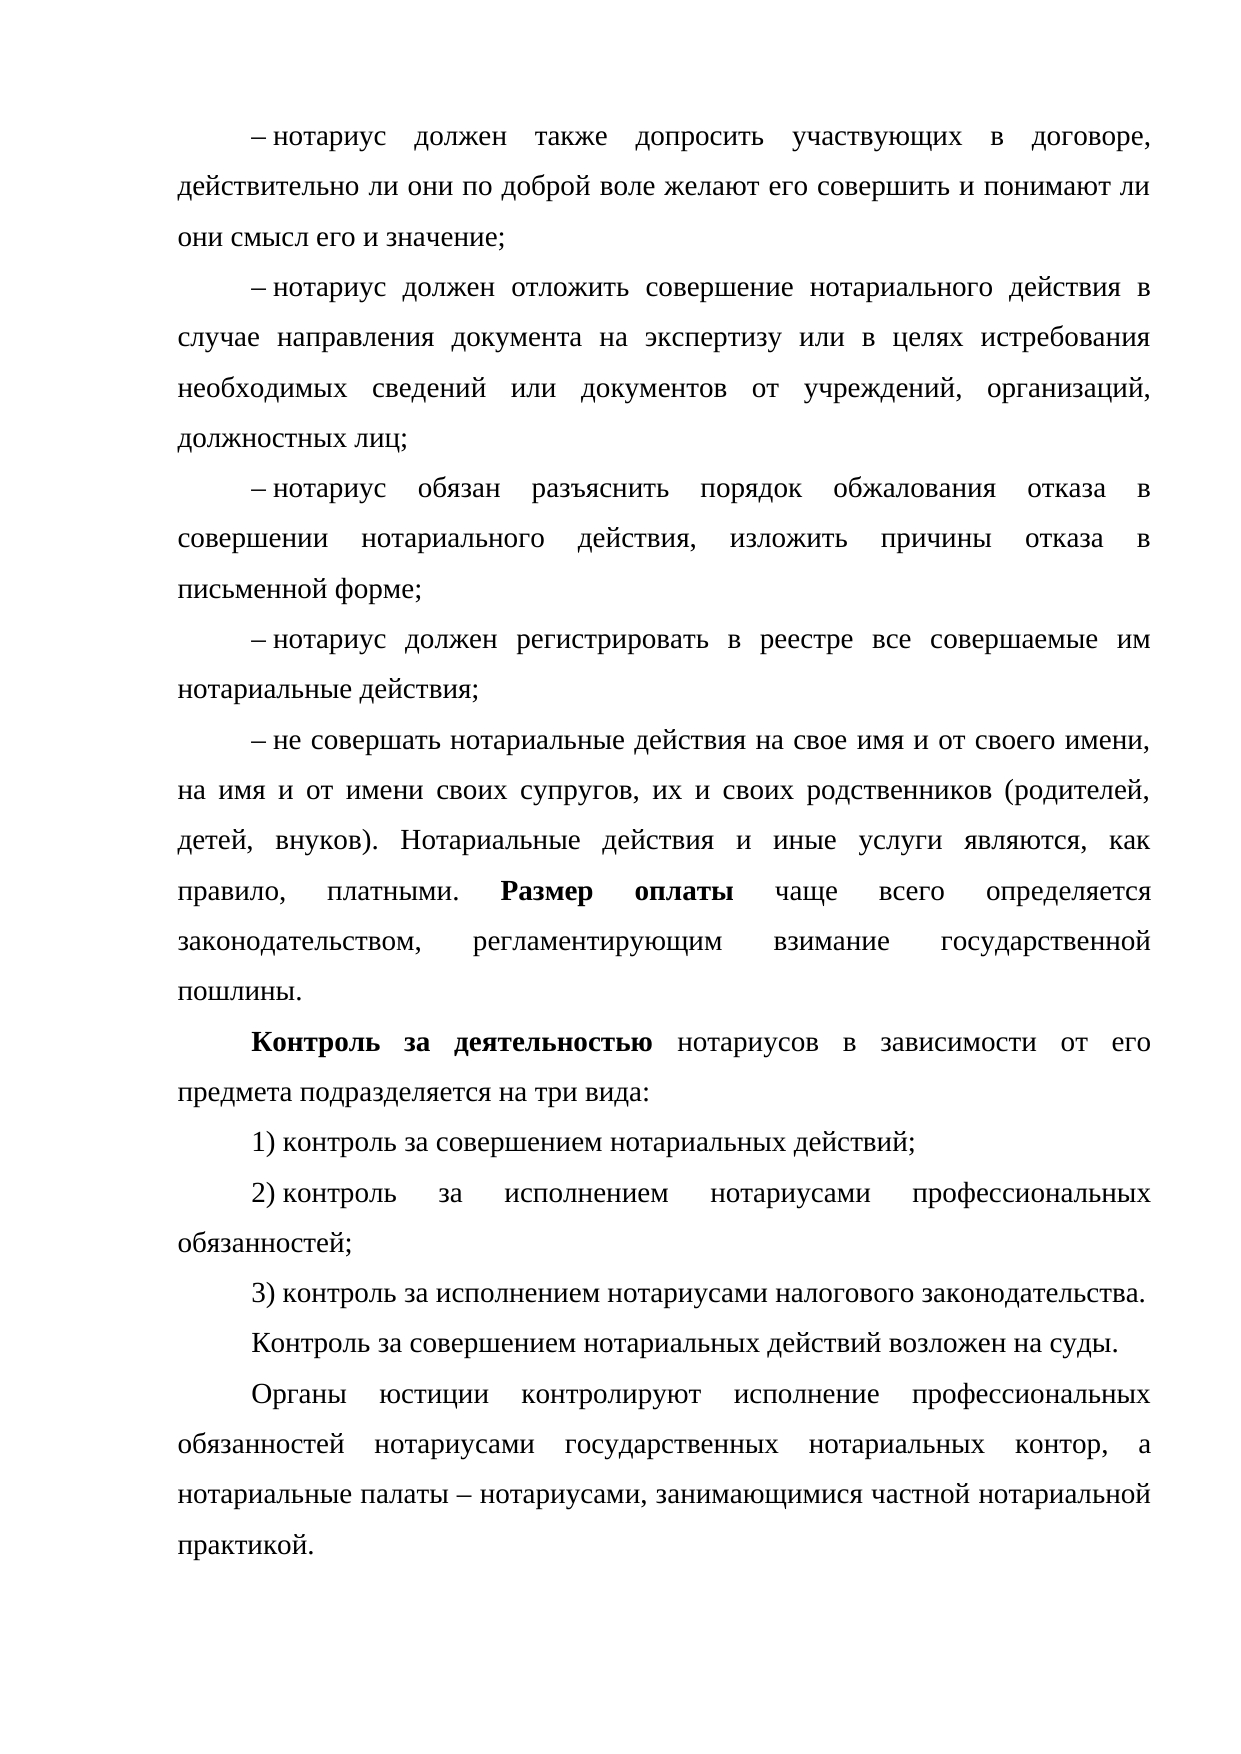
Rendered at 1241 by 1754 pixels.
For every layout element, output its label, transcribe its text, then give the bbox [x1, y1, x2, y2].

text – нотариус должен регистрировать в реестре все совершаемые им нотариальные действия; [177, 621, 1152, 705]
text Контроль за совершением нотариальных действий возложен на суды. [177, 1326, 1152, 1359]
text 1) контроль за совершением нотариальных действий; [177, 1124, 1152, 1158]
text – нотариус обязан разъяснить порядок обжалования отказа в совершении нотариального действия, изложить причины отказа в письменной форме; [177, 470, 1152, 604]
text – нотариус должен также допросить участвующих в договоре, действительно ли они по доброй воле желают его совершить и понимают ли они смысл его и значение; [177, 118, 1152, 252]
text 3) контроль за исполнением нотариусами налогового законодательства. [177, 1275, 1152, 1309]
text – нотариус должен отложить совершение нотариального действия в случае направления документа на экспертизу или в целях истребования необходимых сведений или документов от учреждений, организаций, должностных лиц; [177, 269, 1152, 453]
text Контроль за деятельностью нотариусов в зависимости от его предмета подразделяется на три вида: [177, 1024, 1152, 1108]
text Органы юстиции контролируют исполнение профессиональных обязанностей нотариусами государственных нотариальных контор, а нотариальные палаты – нотариусами, занимающимися частной нотариальной практикой. [177, 1376, 1152, 1560]
text – не совершать нотариальные действия на свое имя и от своего имени, на имя и от имени своих супругов, их и своих родственников (родителей, детей, внуков). Нотариальные действия и иные услуги являются, как правило, платными. Размер оплаты чаще всего определяется законодательством, регламентирующим взимание государственной пошлины. [177, 722, 1152, 1007]
text 2) контроль за исполнением нотариусами профессиональных обязанностей; [177, 1175, 1152, 1258]
